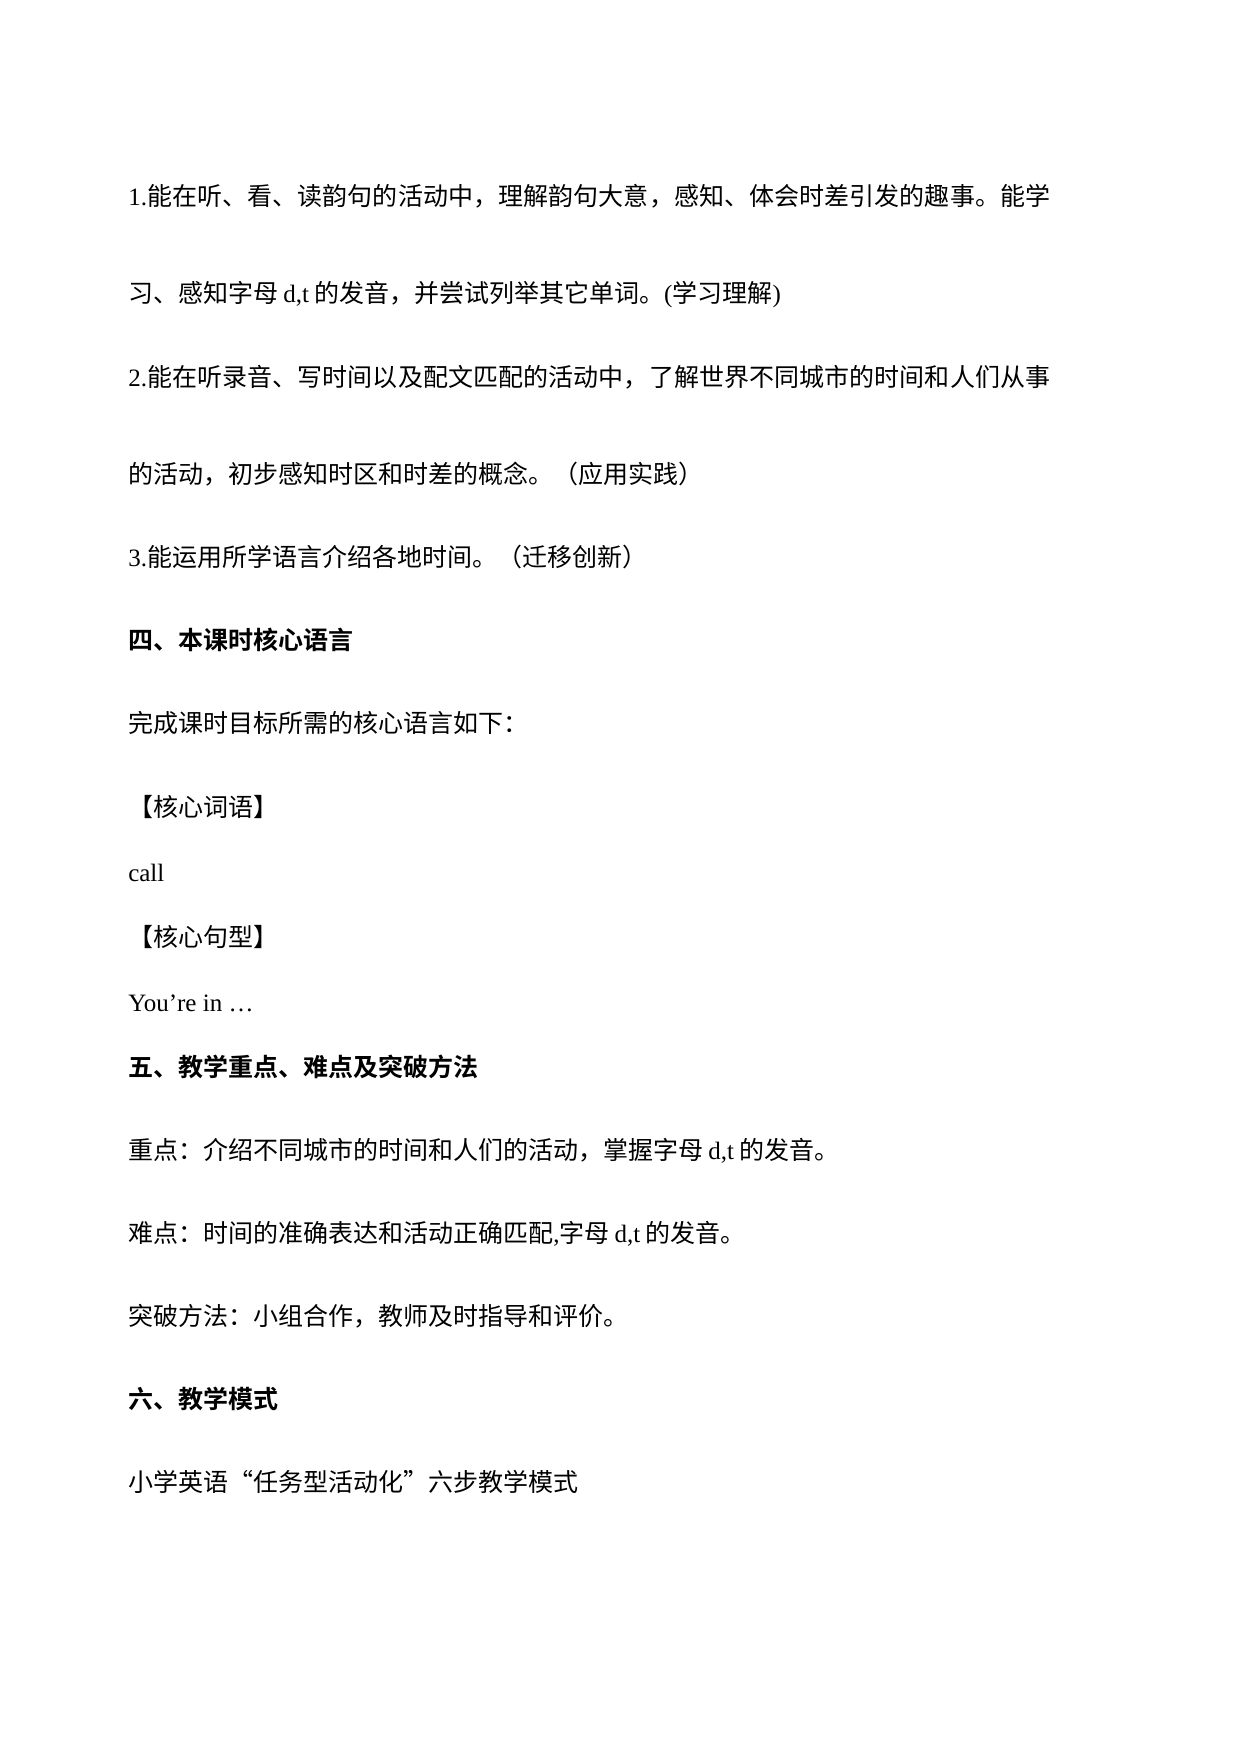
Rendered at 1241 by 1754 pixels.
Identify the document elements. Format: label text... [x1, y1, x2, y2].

list 突破方法：小组合作，教师及时指导和评价。 [128, 1282, 1053, 1347]
list 重点：介绍不同城市的时间和人们的活动，掌握字母d,t的发音。 [128, 1116, 1053, 1181]
list 小学英语“任务型活动化”六步教学模式 [128, 1448, 1053, 1513]
list 【核心词语】 [128, 773, 1053, 838]
list 3.能运用所学语言介绍各地时间。（迁移创新） [128, 523, 1053, 588]
list 2.能在听录音、写时间以及配文匹配的活动中，了解世界不同城市的时间和人们从事的活动，初步感知时区和时差的概念。（应用实践） [128, 343, 1053, 505]
list call [128, 856, 1053, 888]
list 五、教学重点、难点及突破方法 [128, 1033, 1053, 1098]
list 难点：时间的准确表达和活动正确匹配,字母d,t的发音。 [128, 1199, 1053, 1264]
list 四、本课时核心语言 [128, 606, 1053, 671]
list 1.能在听、看、读韵句的活动中，理解韵句大意，感知、体会时差引发的趣事。能学习、感知字母d,t的发音，并尝试列举其它单词。(学习理解) [128, 162, 1053, 324]
list 教学模式 [128, 1365, 1053, 1430]
list 完成课时目标所需的核心语言如下： [128, 689, 1053, 754]
list You’re in … [128, 986, 1053, 1018]
list 【核心句型】 [128, 903, 1053, 968]
